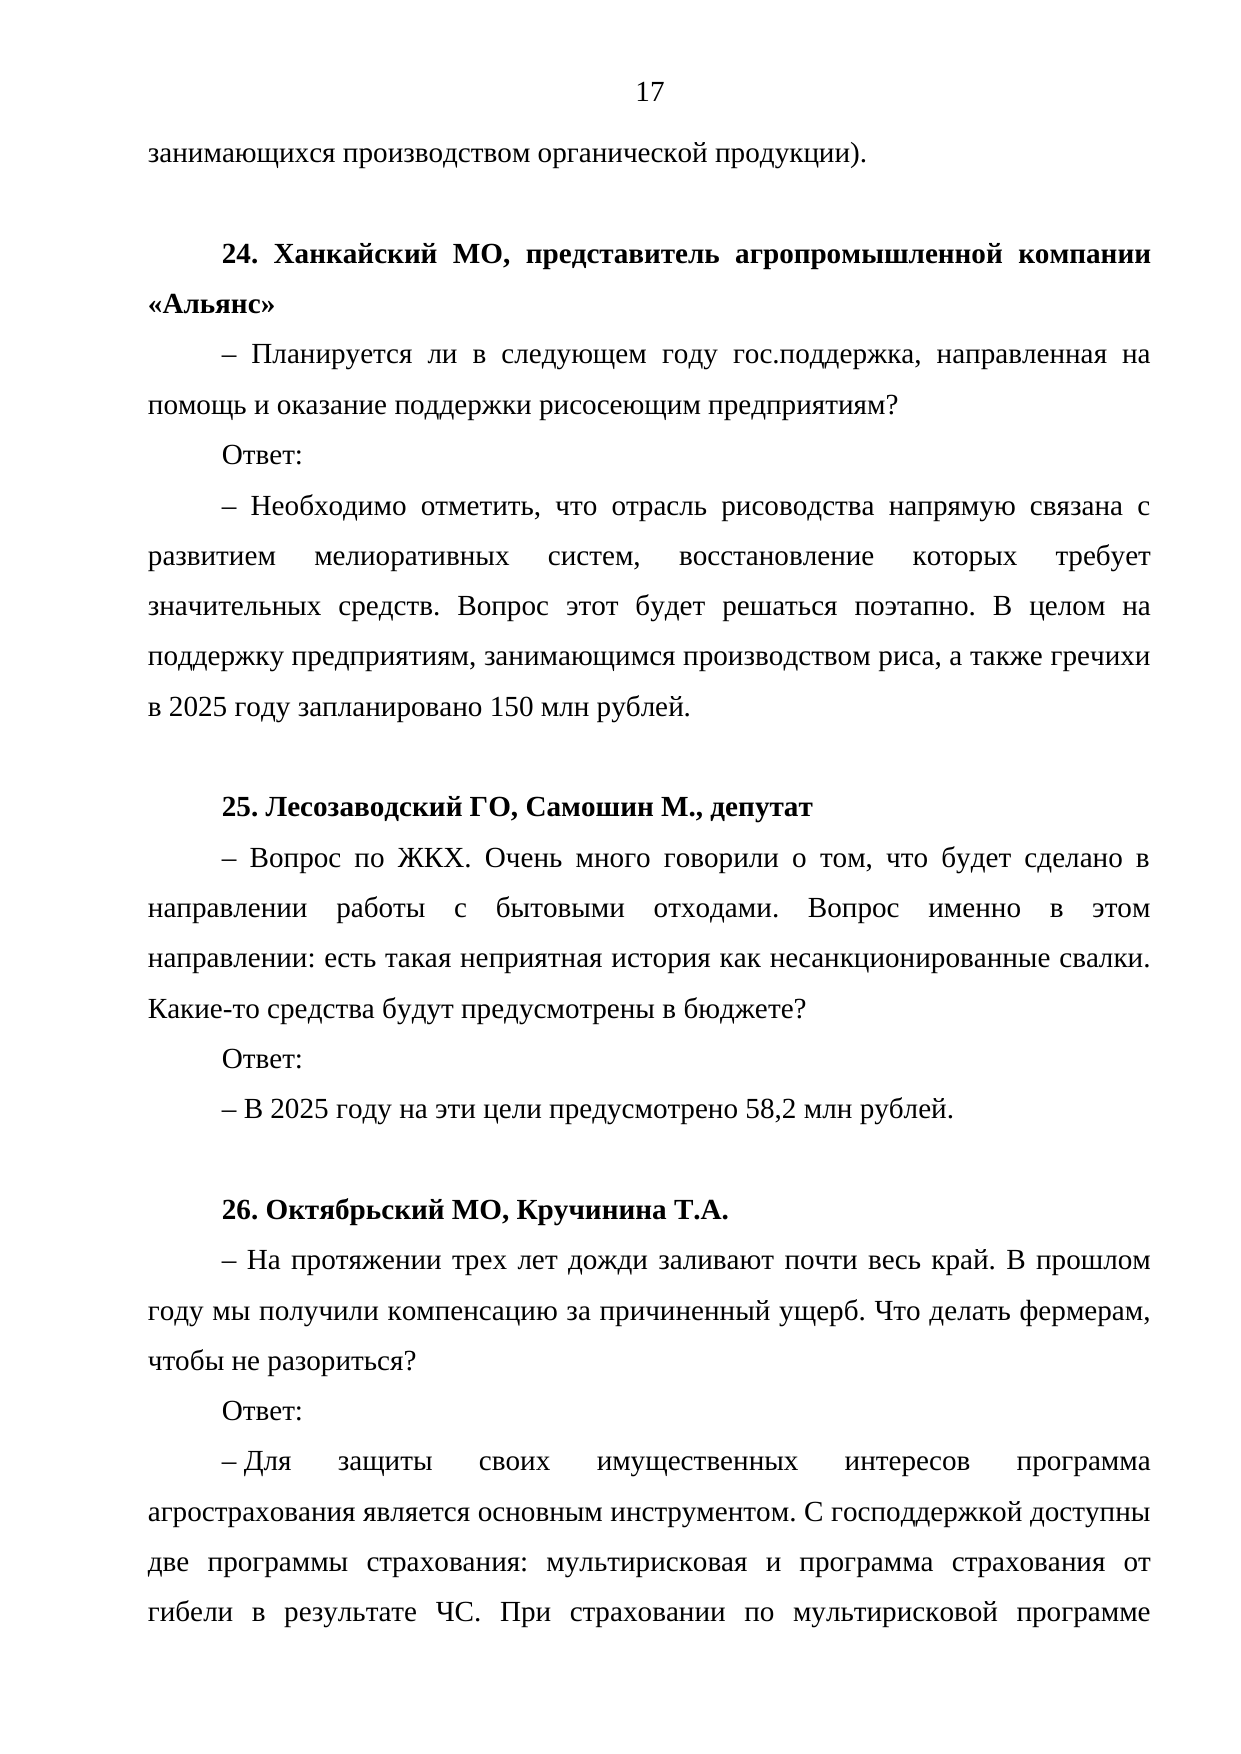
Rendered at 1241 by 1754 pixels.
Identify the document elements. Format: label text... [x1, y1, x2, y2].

text – На протяжении трех лет дожди заливают почти весь край. В прошлом году мы получили компенсацию за причиненный ущерб. Что делать фермерам, чтобы не разориться? [148, 1242, 1152, 1376]
text Ответ: [148, 437, 1152, 471]
text Ответ: [148, 1393, 1152, 1427]
text – Вопрос по ЖКХ. Очень много говорили о том, что будет сделано в направлении работы с бытовыми отходами. Вопрос именно в этом направлении: есть такая неприятная история как несанкционированные свалки. Какие-то средства будут предусмотрены в бюджете? [148, 840, 1152, 1024]
text – Планируется ли в следующем году гос.поддержка, направленная на помощь и оказание поддержки рисосеющим предприятиям? [148, 337, 1152, 421]
text 26. Октябрьский МО, Кручинина Т.А. [148, 1192, 1152, 1226]
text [148, 1443, 1152, 1628]
text 24. Ханкайский МО, представитель агропромышленной компании «Альянс» [148, 236, 1152, 320]
text – В 2025 году на эти цели предусмотрено 58,2 млн рублей. [148, 1091, 1152, 1125]
text 25. Лесозаводский ГО, Самошин М., депутат [148, 789, 1152, 823]
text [148, 135, 1152, 169]
text – Необходимо отметить, что отрасль рисоводства напрямую связана с развитием мелиоративных систем, восстановление которых требует значительных средств. Вопрос этот будет решаться поэтапно. В целом на поддержку предприятиям, занимающимся производством риса, а также гречихи в 2025 году запланировано 150 млн рублей. [148, 488, 1152, 722]
text Ответ: [148, 1041, 1152, 1074]
